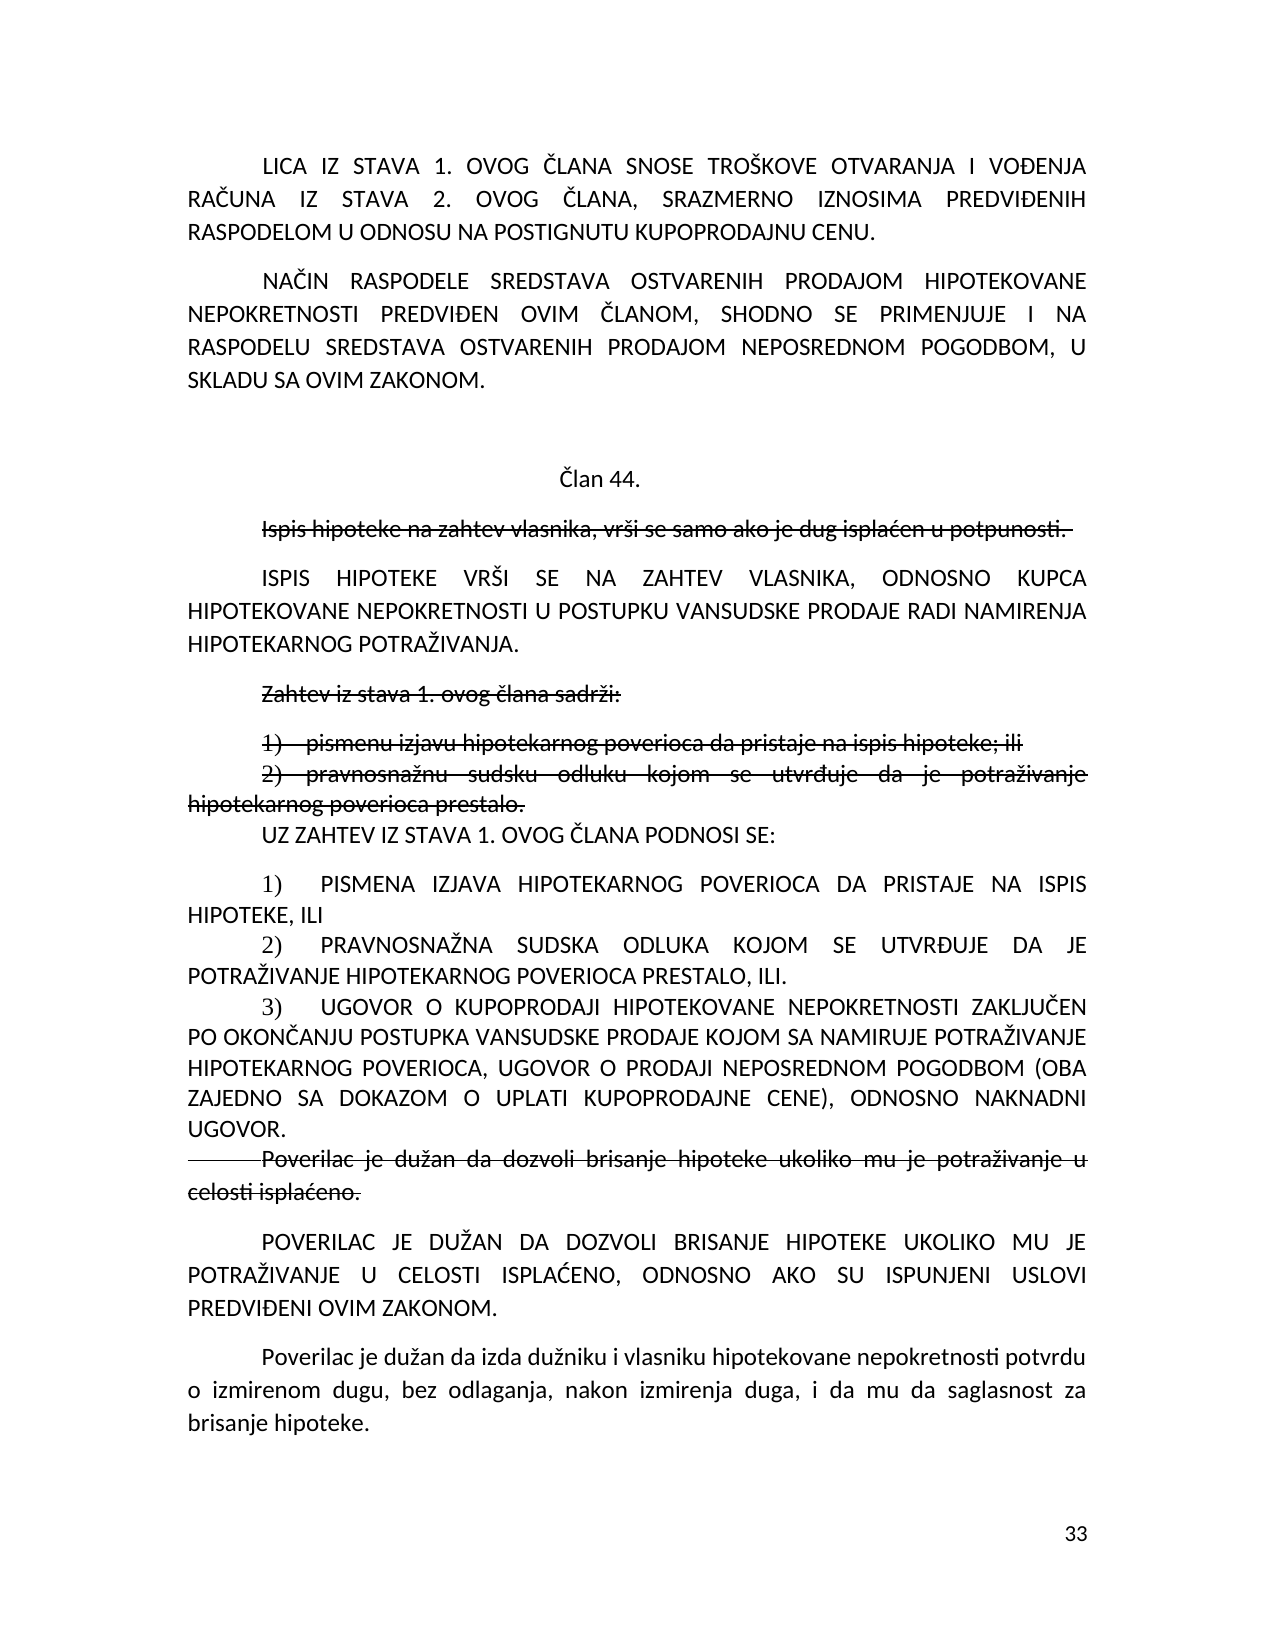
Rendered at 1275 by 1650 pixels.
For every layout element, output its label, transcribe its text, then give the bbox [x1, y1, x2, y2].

text Poverilac je dužan da izda dužniku i vlasniku hipotekovane nepokretnosti potvrdu o izmirenom dugu, bez odlaganja, nakon izmirenja duga, i da mu da saglasnost za brisanje hipoteke. [187, 1341, 1087, 1438]
list UGOVOR O KUPOPRODAJI HIPOTEKOVANE NEPOKRETNOSTI ZAKLJUČEN PO OKONČANJU POSTUPKA VANSUDSKE PRODAJE KOJOM SA NAMIRUJE POTRAŽIVANJE HIPOTEKARNOG POVERIOCA, UGOVOR O PRODAJI NEPOSREDNOM POGODBOM (OBA ZAJEDNO SA DOKAZOM O UPLATI KUPOPRODAJNE CENE), ODNOSNO NAKNADNI UGOVOR. [187, 991, 1087, 1143]
list PRAVNOSNAŽNA SUDSKA ODLUKA KOJOM SE UTVRĐUJE DA JE POTRAŽIVANJE HIPOTEKARNOG POVERIOCA PRESTALO, ILI. [187, 930, 1087, 991]
text POVERILAC JE DUŽAN DA DOZVOLI BRISANJE HIPOTEKE UKOLIKO MU JE POTRAŽIVANJE U CELOSTI ISPLAĆENO, ODNOSNO AKO SU ISPUNJENI USLOVI PREDVIĐENI OVIM ZAKONOM. [187, 1226, 1087, 1322]
text Zahtev iz stava 1. ovog člana sadrži: [187, 678, 1087, 708]
text LICA IZ STAVA 1. OVOG ČLANA SNOSE TROŠKOVE OTVARANJA I VOĐENJA RAČUNA IZ STAVA 2. OVOG ČLANA, SRAZMERNO IZNOSIMA PREDVIĐENIH RASPODELOM U ODNOSU NA POSTIGNUTU KUPOPRODAJNU CENU. [187, 150, 1087, 246]
text NAČIN RASPODELE SREDSTAVA OSTVARENIH PRODAJOM HIPOTEKOVANE NEPOKRETNOSTI PREDVIĐEN OVIM ČLANOM, SHODNO SE PRIMENJUJE I NA RASPODELU SREDSTAVA OSTVARENIH PRODAJOM NEPOSREDNOM POGODBOM, U SKLADU SA OVIM ZAKONOM. [187, 265, 1087, 395]
list PISMENA IZJAVA HIPOTEKARNOG POVERIOCA DA PRISTAJE NA ISPIS HIPOTEKE, ILI [187, 869, 1087, 930]
list pravnosnažnu sudsku odluku kojom se utvrđuje da je potraživanje hipotekarnog poverioca prestalo. [187, 758, 1087, 819]
text Ispis hipoteke na zahtev vlasnika, vrši se samo ako je dug isplaćen u potpunosti. [187, 513, 1087, 543]
text UZ ZAHTEV IZ STAVA 1. OVOG ČLANA PODNOSI SE: [187, 819, 1087, 849]
text Član 44. [187, 463, 1012, 494]
text Poverilac je dužan da dozvoli brisanje hipoteke ukoliko mu je potraživanje u celosti isplaćeno. [187, 1143, 1087, 1160]
list pismenu izjavu hipotekarnog poverioca da pristaje na ispis hipoteke; ili [187, 727, 1087, 758]
text Poverilac je dužan da dozvoli brisanje hipoteke ukoliko mu je potraživanje u celosti isplaćeno. [187, 1161, 1087, 1207]
text ISPIS HIPOTEKE VRŠI SE NA ZAHTEV VLASNIKA, ODNOSNO KUPCA HIPOTEKOVANE NEPOKRETNOSTI U POSTUPKU VANSUDSKE PRODAJE RADI NAMIRENJA HIPOTEKARNOG POTRAŽIVANJA. [187, 562, 1087, 659]
